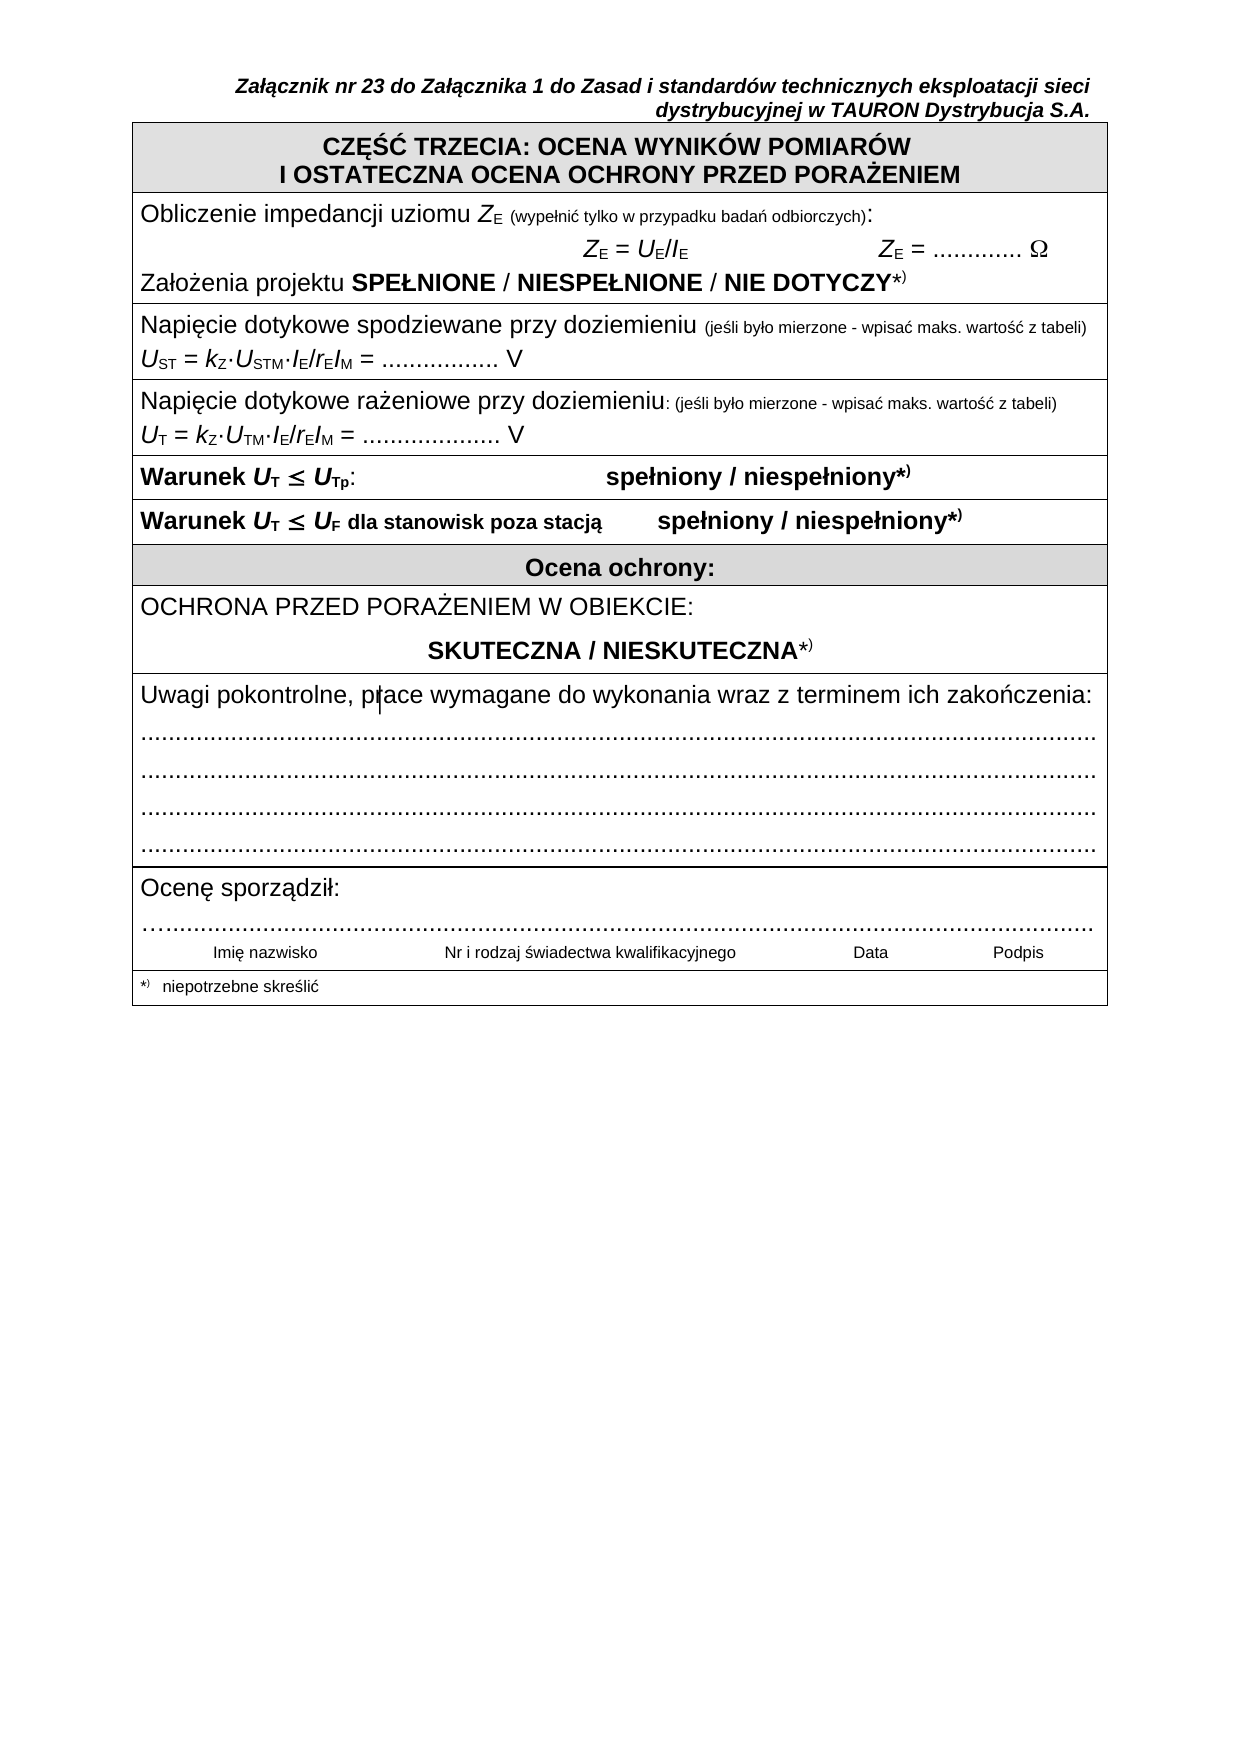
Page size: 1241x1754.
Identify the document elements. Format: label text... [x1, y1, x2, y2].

table_cell Warunek UT UTp: spełniony / niespełniony*) [133, 456, 1107, 499]
table_cell Uwagi pokontrolne, prace wymagane do wykonania wraz z terminem ich zakończenia: ........................................................................................................................................................................................................................................................................................................................................................................................................................................................................................................................................................................ [133, 674, 1107, 866]
table_cell Obliczenie impedancji uziomu ZE (wypełnić tylko w przypadku badań odbiorczych): ZE = UE/IE ZE = ............. Założenia projektu SPEŁNIONE / NIESPEŁNIONE / NIE DOTYCZY*) [133, 193, 1107, 303]
table_cell Napięcie dotykowe rażeniowe przy doziemieniu: (jeśli było mierzone - wpisać maks. wartość z tabeli) UT = kZ·UTM·IE/rEIM = .................... V [133, 380, 1107, 455]
table_cell Warunek UT UF dla stanowisk poza stacją spełniony / niespełniony*) [133, 500, 1107, 543]
table_cell Ocena ochrony: [133, 545, 1107, 585]
table_header CZĘŚĆ TRZECIA: OCENA WYNIKÓW POMIARÓW I OSTATECZNA OCENA OCHRONY PRZED PORAŻENIEM [133, 123, 1107, 192]
table_cell Ocenę sporządził: …...................................................................................................................................... Imię nazwisko Nr i rodzaj świadectwa kwalifikacyjnego Data Podpis [133, 868, 1107, 970]
table_cell OCHRONA PRZED PORAŻENIEM W OBIEKCIE: SKUTECZNA / NIESKUTECZNA*) [133, 586, 1107, 673]
table_cell *) niepotrzebne skreślić [133, 971, 1107, 1005]
table_cell Napięcie dotykowe spodziewane przy doziemieniu (jeśli było mierzone - wpisać maks. wartość z tabeli) UST = kZ·USTM·IE/rEIM = ................. V [133, 304, 1107, 379]
